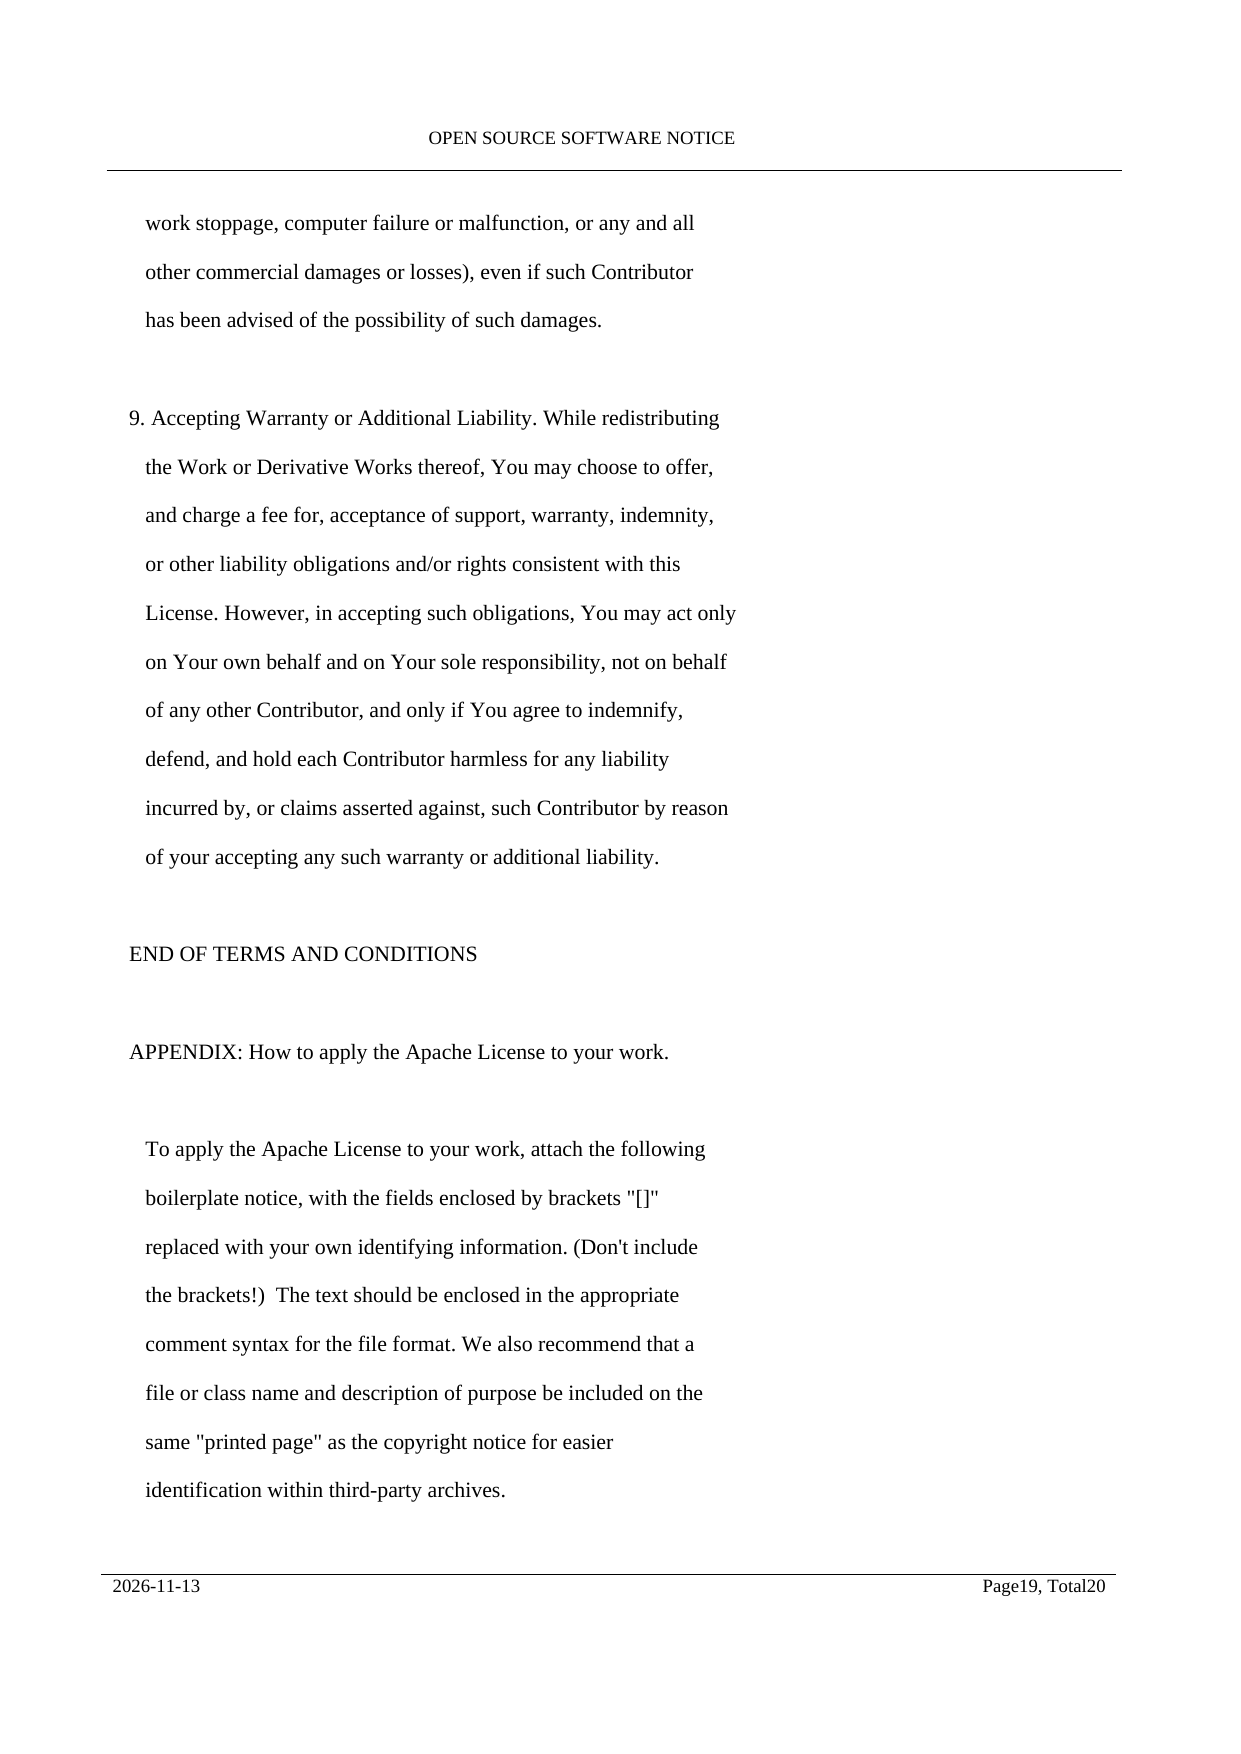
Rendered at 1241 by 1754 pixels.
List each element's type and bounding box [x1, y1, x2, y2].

text [112, 206, 1128, 1506]
